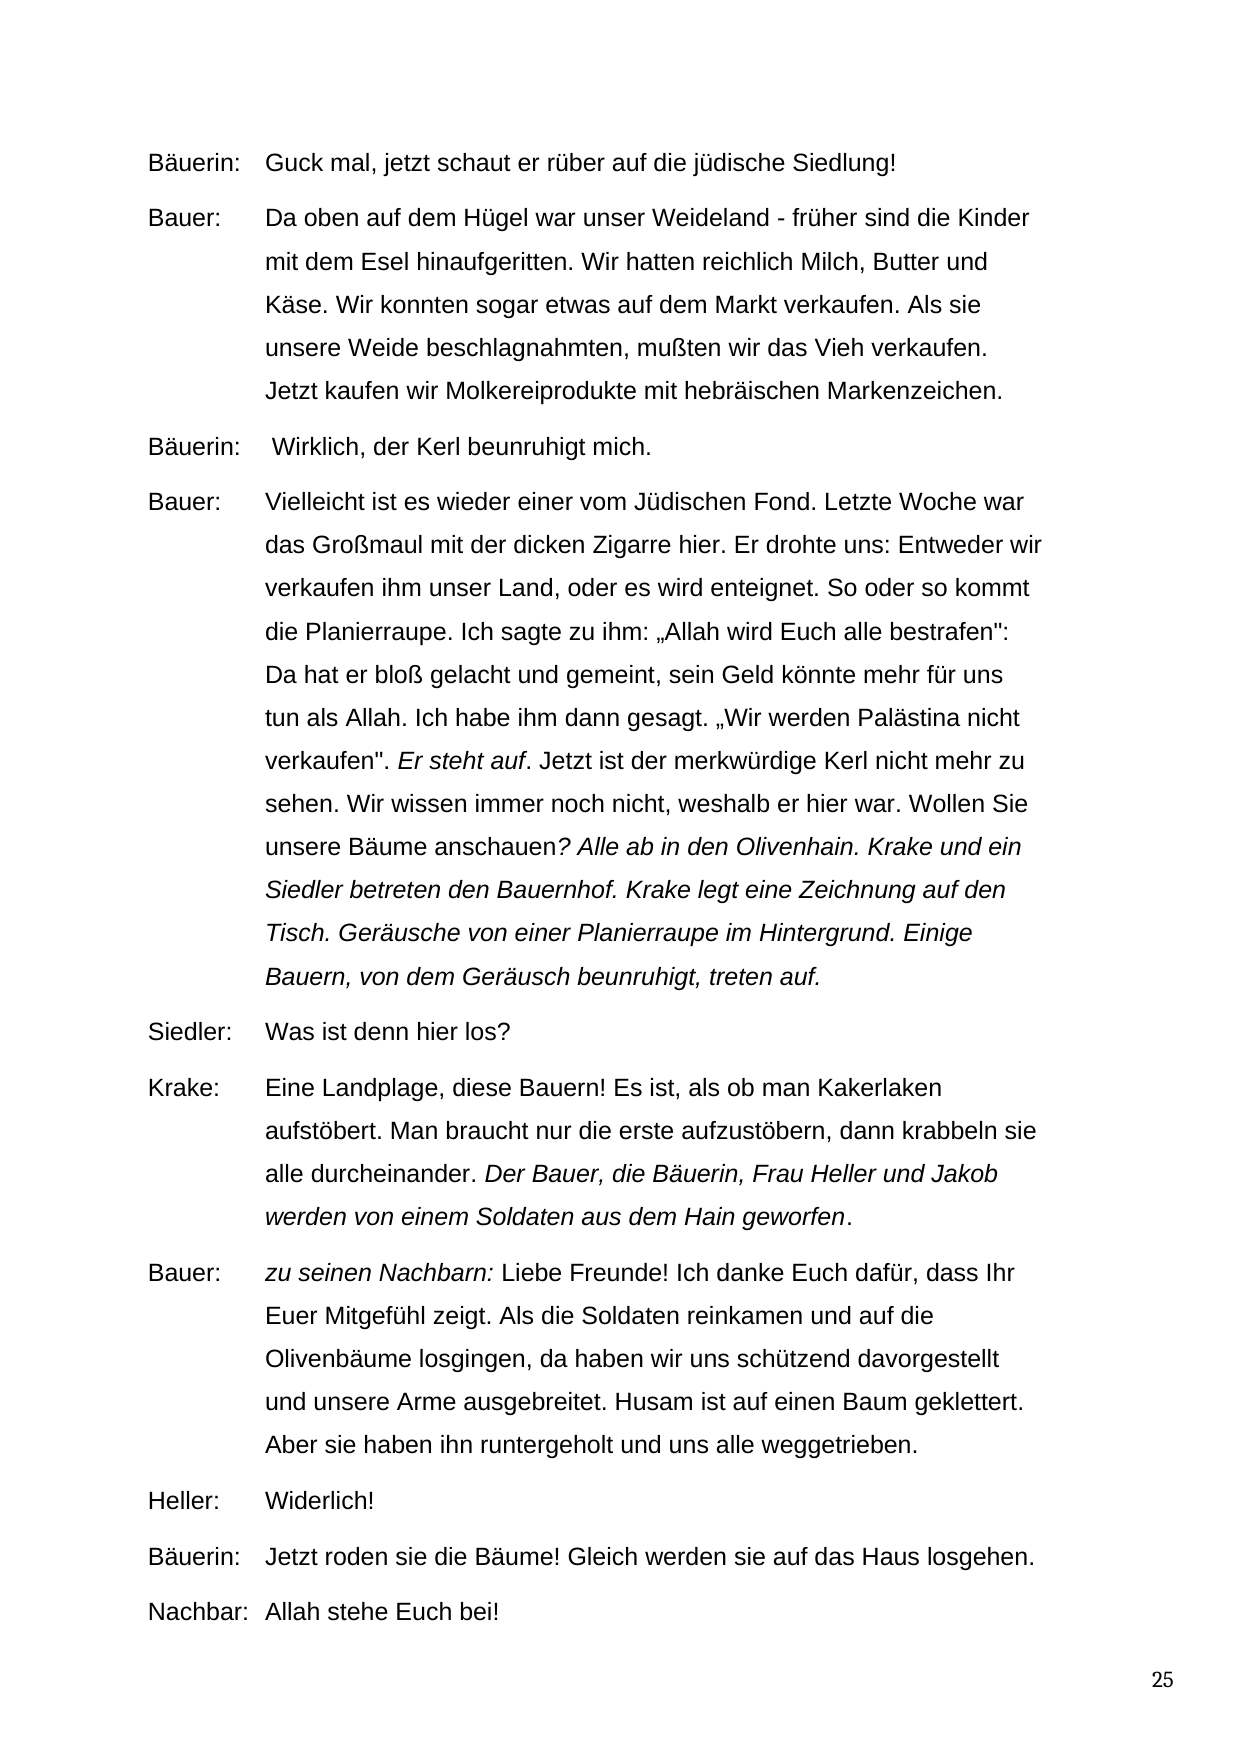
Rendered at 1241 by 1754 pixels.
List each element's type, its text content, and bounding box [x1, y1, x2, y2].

text Siedler: Was ist denn hier los? [148, 1017, 1045, 1046]
text Bauer: Da oben auf dem Hügel war unser Weideland - früher sind die Kinder mit dem Esel hinaufgeritten. Wir hatten reichlich Milch, Butter und Käse. Wir konnten sogar etwas auf dem Markt verkaufen. Als sie unsere Weide beschlagnahmten, mußten wir das Vieh verkaufen. Jetzt kaufen wir Molkereiprodukte mit hebräischen Markenzeichen. [148, 203, 1045, 404]
text Heller: Widerlich! [148, 1486, 1045, 1514]
text Krake: Eine Landplage, diese Bauern! Es ist, als ob man Kakerlaken aufstöbert. Man braucht nur die erste aufzustöbern, dann krabbeln sie alle durcheinander. Der Bauer, die Bäuerin, Frau Heller und Jakob werden von einem Soldaten aus dem Hain geworfen. [148, 1073, 1045, 1231]
text Bäuerin: Guck mal, jetzt schaut er rüber auf die jüdische Siedlung! [148, 148, 1045, 176]
text Bäuerin: Jetzt roden sie die Bäume! Gleich werden sie auf das Haus losgehen. [148, 1541, 1045, 1570]
text Bauer: zu seinen Nachbarn: Liebe Freunde! Ich danke Euch dafür, dass Ihr Euer Mitgefühl zeigt. Als die Soldaten reinkamen und auf die Olivenbäume losgingen, da haben wir uns schützend davorgestellt und unsere Arme ausgebreitet. Husam ist auf einen Baum geklettert. Aber sie haben ihn runtergeholt und uns alle weggetrieben. [148, 1258, 1045, 1459]
text Nachbar: Allah stehe Euch bei! [148, 1597, 1045, 1626]
text Bäuerin: Wirklich, der Kerl beunruhigt mich. [148, 431, 1045, 460]
text Bauer: Vielleicht ist es wieder einer vom Jüdischen Fond. Letzte Woche war das Großmaul mit der dicken Zigarre hier. Er drohte uns: Entweder wir verkaufen ihm unser Land, oder es wird enteignet. So oder so kommt die Planierraupe. Ich sagte zu ihm: „Allah wird Euch alle bestrafen": Da hat er bloß gelacht und gemeint, sein Geld könnte mehr für uns tun als Allah. Ich habe ihm dann gesagt. „Wir werden Palästina nicht verkaufen". Er steht auf. Jetzt ist der merkwürdige Kerl nicht mehr zu sehen. Wir wissen immer noch nicht, weshalb er hier war. Wollen Sie unsere Bäume anschauen? Alle ab in den Olivenhain. Krake und ein Siedler betreten den Bauernhof. Krake legt eine Zeichnung auf den Tisch. Geräusche von einer Planierraupe im Hintergrund. Einige Bauern, von dem Geräusch beunruhigt, treten auf. [148, 487, 1045, 990]
